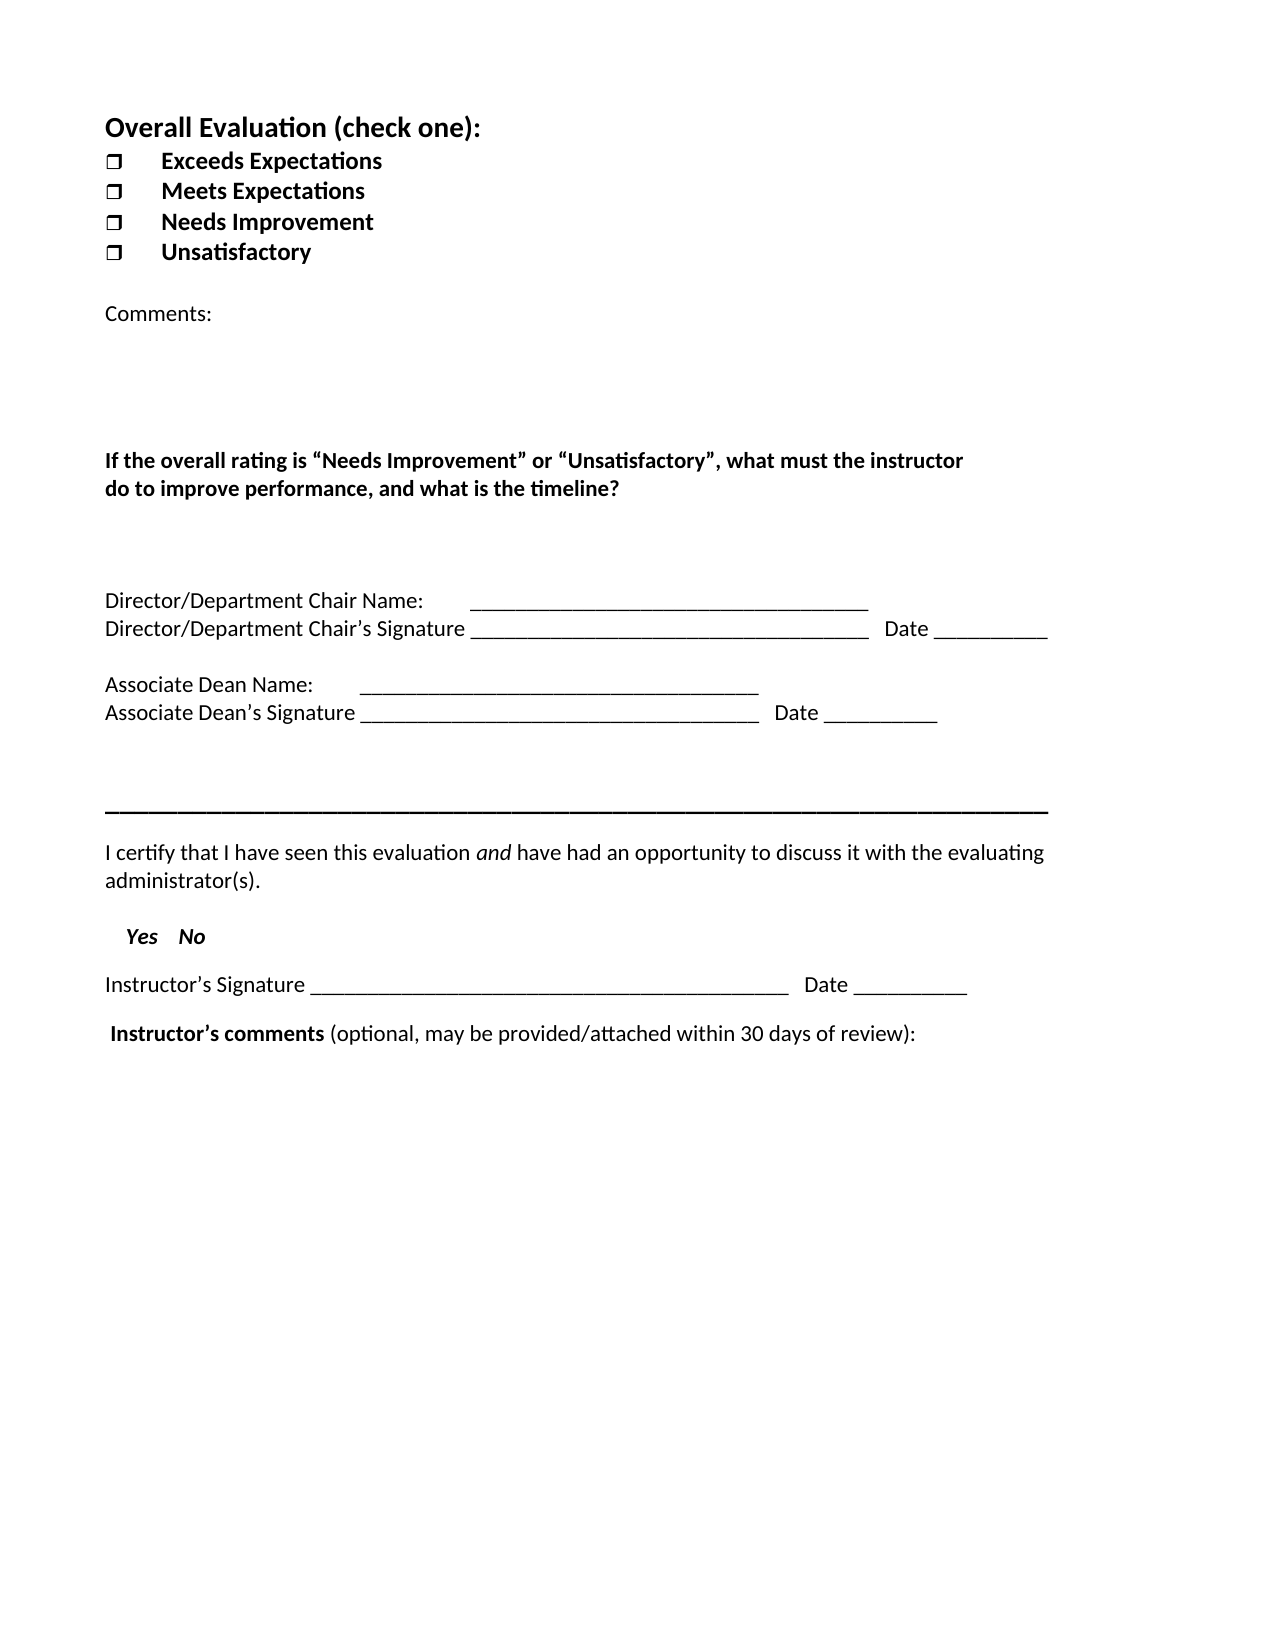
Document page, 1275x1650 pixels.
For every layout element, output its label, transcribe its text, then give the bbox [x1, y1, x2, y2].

text Yes No [105, 922, 1170, 950]
text Associate Dean’s Signature ___________________________________ Date __________ [105, 698, 1170, 726]
list Unsatisfactory [105, 236, 1170, 267]
text Director/Department Chair Name: ___________________________________ [105, 586, 1170, 614]
text I certify that I have seen this evaluation and have had an opportunity to discuss it with the evaluating administrator(s). [105, 838, 1170, 894]
list Needs Improvement [105, 206, 1170, 236]
text Director/Department Chair’s Signature ___________________________________ Date __________ [105, 614, 1170, 642]
text Overall Evaluation (check one): [105, 109, 1170, 145]
text Instructor’s Signature __________________________________________ Date __________ [105, 970, 1170, 998]
text _________________________________________________________________ [105, 782, 1170, 818]
text Instructor’s comments (optional, may be provided/attached within 30 days of review): [105, 1019, 1170, 1047]
list Meets Expectations [105, 175, 1170, 206]
list Exceeds Expectations [105, 145, 1170, 175]
text If the overall rating is “Needs Improvement” or “Unsatisfactory”, what must the instructor do to improve performance, and what is the timeline? [105, 446, 1170, 502]
text Associate Dean Name: ___________________________________ [105, 670, 1170, 698]
text Comments: [105, 299, 1170, 327]
